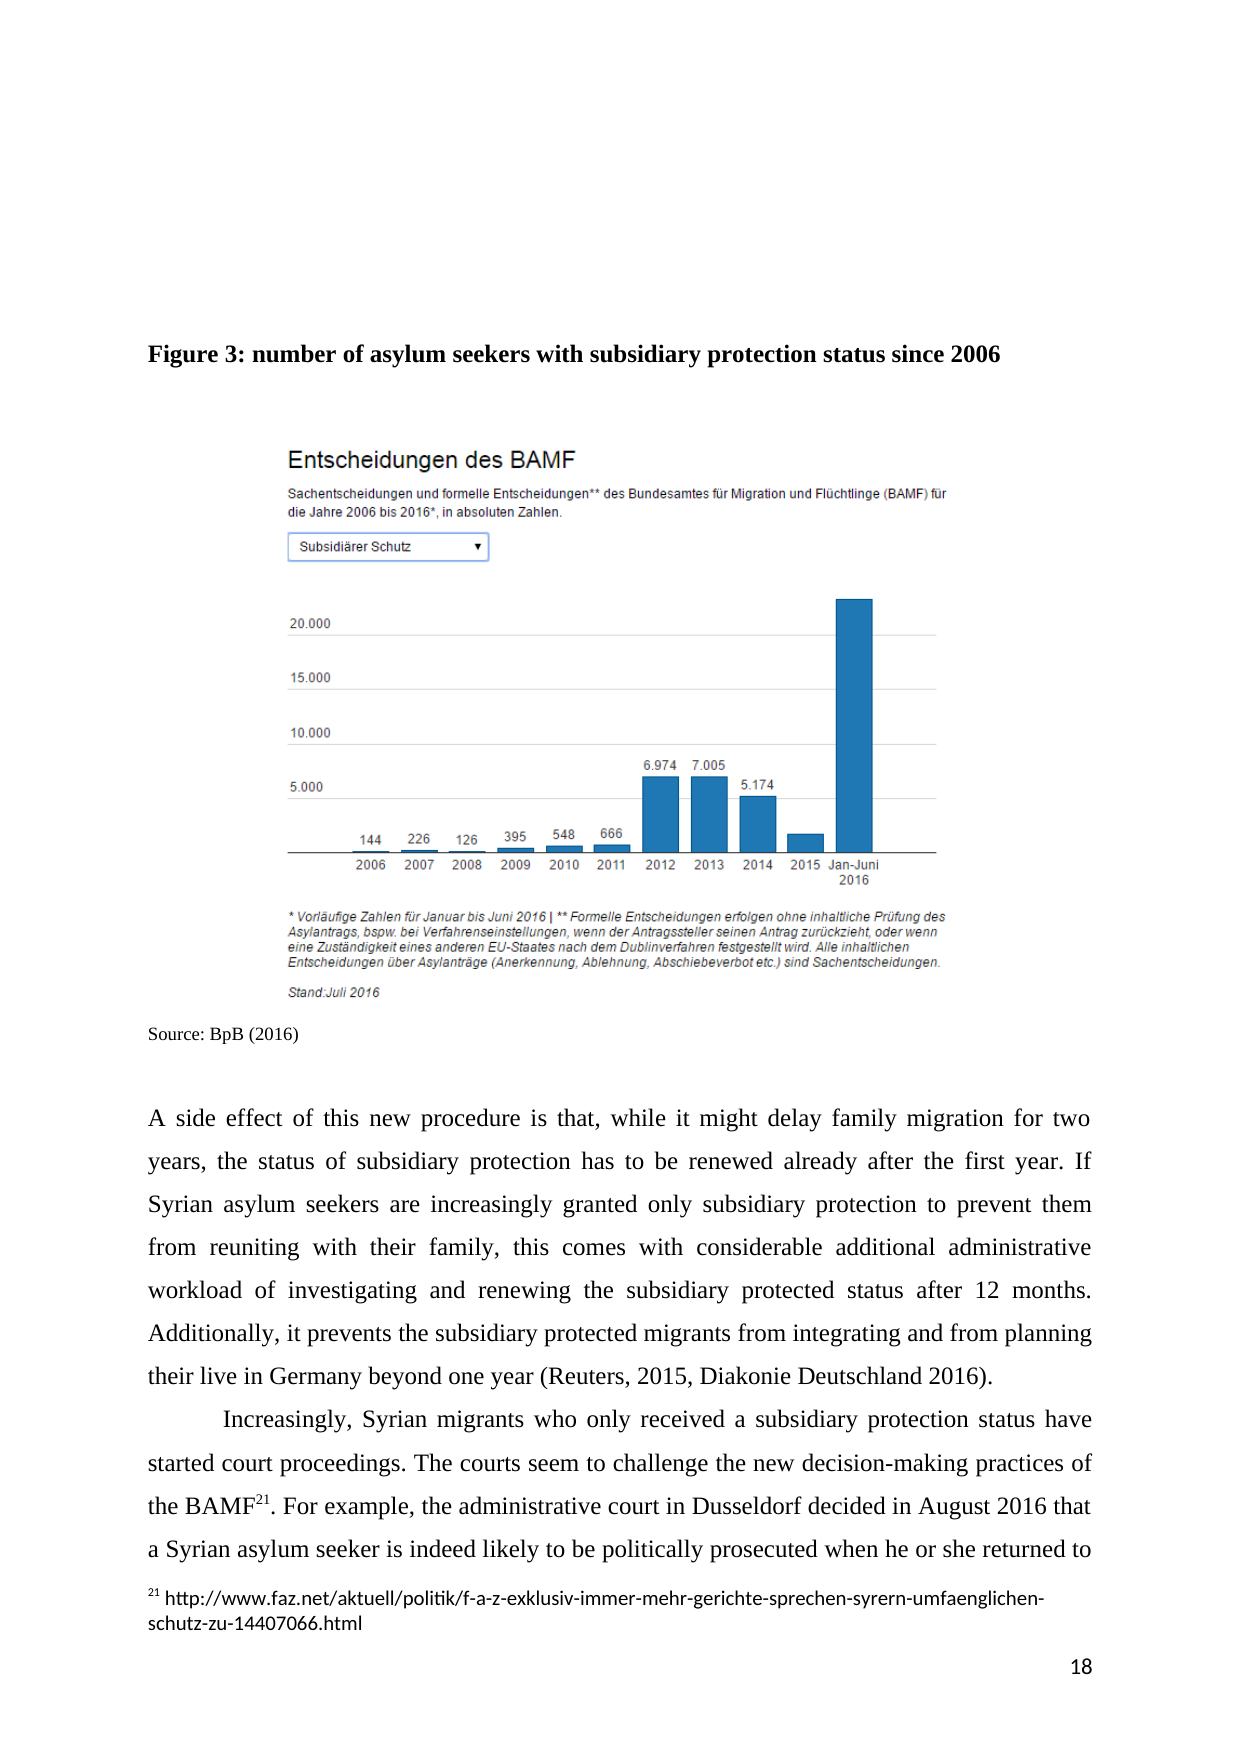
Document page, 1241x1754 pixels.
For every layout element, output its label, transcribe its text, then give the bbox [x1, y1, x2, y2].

picture [280, 430, 960, 1004]
text Figure 3: number of asylum seekers with subsidiary protection status since 2006 [148, 339, 1093, 368]
text A side effect of this new procedure is that, while it might delay family migration for two years, the status of subsidiary protection has to be renewed already after the first year. If Syrian asylum seekers are increasingly granted only subsidiary protection to prevent them from reuniting with their family, this comes with considerable additional administrative workload of investigating and renewing the subsidiary protected status after 12 months. Additionally, it prevents the subsidiary protected migrants from integrating and from planning their live in Germany beyond one year (Reuters, 2015, Diakonie Deutschland 2016). [148, 1103, 1093, 1390]
text Source: BpB (2016) [148, 1023, 1093, 1044]
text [148, 1404, 1093, 1563]
